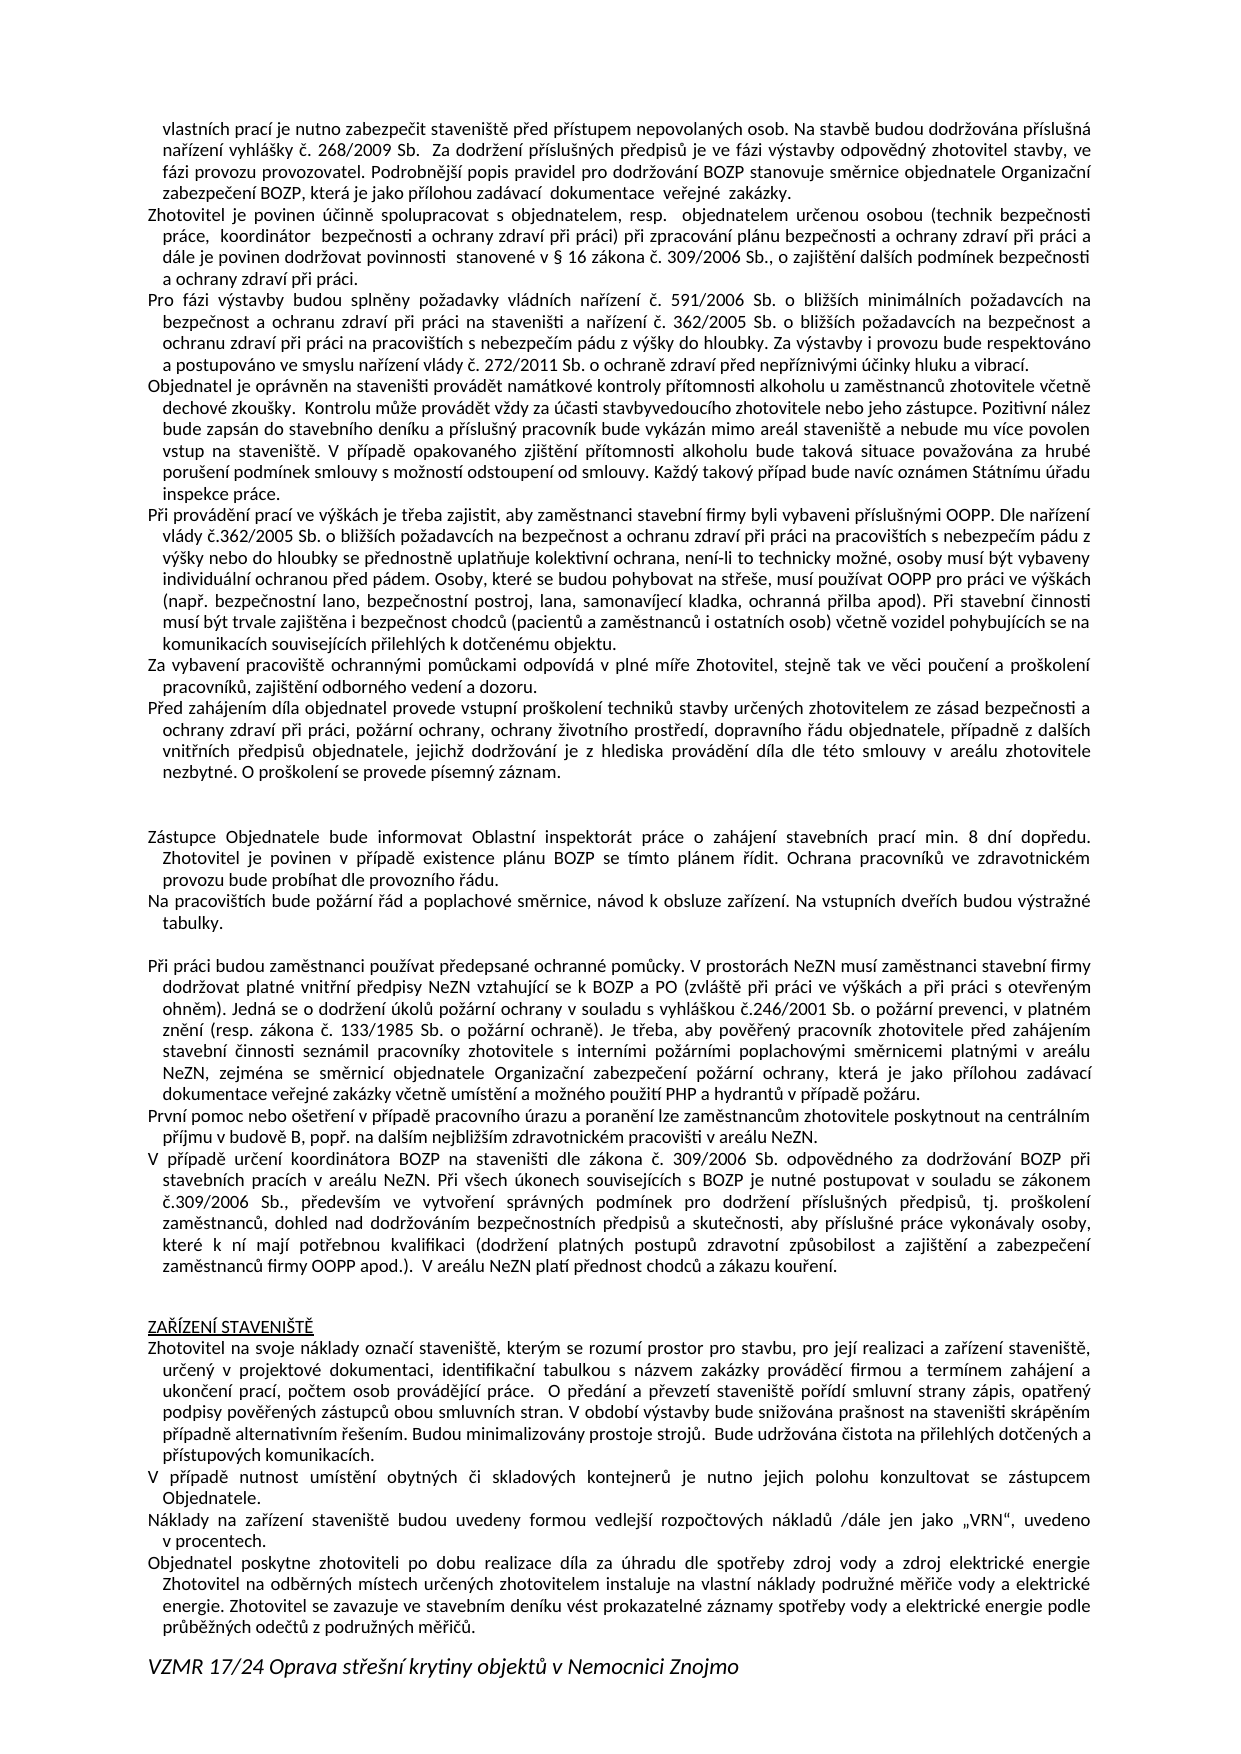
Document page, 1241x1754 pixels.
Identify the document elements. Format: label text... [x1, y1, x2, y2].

text Za vybavení pracoviště ochrannými pomůckami odpovídá v plné míře Zhotovitel, stejně tak ve věci poučení a proškolení pracovníků, zajištění odborného vedení a dozoru. [148, 654, 1092, 697]
text Objednatel poskytne zhotoviteli po dobu realizace díla za úhradu dle spotřeby zdroj vody a zdroj elektrické energie Zhotovitel na odběrných místech určených zhotovitelem instaluje na vlastní náklady podružné měřiče vody a elektrické energie. Zhotovitel se zavazuje ve stavebním deníku vést prokazatelné záznamy spotřeby vody a elektrické energie podle průběžných odečtů z podružných měřičů. [148, 1552, 1092, 1638]
text Objednatel je oprávněn na staveništi provádět namátkové kontroly přítomnosti alkoholu u zaměstnanců zhotovitele včetně dechové zkoušky. Kontrolu může provádět vždy za účasti stavbyvedoucího zhotovitele nebo jeho zástupce. Pozitivní nález bude zapsán do stavebního deníku a příslušný pracovník bude vykázán mimo areál staveniště a nebude mu více povolen vstup na staveniště. V případě opakovaného zjištění přítomnosti alkoholu bude taková situace považována za hrubé porušení podmínek smlouvy s možností odstoupení od smlouvy. Každý takový případ bude navíc oznámen Státnímu úřadu inspekce práce. [148, 376, 1092, 504]
text Pro fázi výstavby budou splněny požadavky vládních nařízení č. 591/2006 Sb. o bližších minimálních požadavcích na bezpečnost a ochranu zdraví při práci na staveništi a nařízení č. 362/2005 Sb. o bližších požadavcích na bezpečnost a ochranu zdraví při práci na pracovištích s nebezpečím pádu z výšky do hloubky. Za výstavby i provozu bude respektováno a postupováno ve smyslu nařízení vlády č. 272/2011 Sb. o ochraně zdraví před nepříznivými účinky hluku a vibrací. [148, 290, 1092, 376]
text Na pracovištích bude požární řád a poplachové směrnice, návod k obsluze zařízení. Na vstupních dveřích budou výstražné tabulky. [148, 891, 1092, 933]
text Náklady na zařízení staveniště budou uvedeny formou vedlejší rozpočtových nákladů /dále jen jako „VRN“, uvedeno v procentech. [148, 1509, 1092, 1552]
text Zhotovitel na svoje náklady označí staveniště, kterým se rozumí prostor pro stavbu, pro její realizaci a zařízení staveniště, určený v projektové dokumentaci, identifikační tabulkou s názvem zakázky prováděcí firmou a termínem zahájení a ukončení prací, počtem osob provádějící práce. O předání a převzetí staveniště pořídí smluvní strany zápis, opatřený podpisy pověřených zástupců obou smluvních stran. V období výstavby bude snižována prašnost na staveništi skrápěním případně alternativním řešením. Budou minimalizovány prostoje strojů. Bude udržována čistota na přilehlých dotčených a přístupových komunikacích. [148, 1337, 1092, 1466]
text Při provádění prací ve výškách je třeba zajistit, aby zaměstnanci stavební firmy byli vybaveni příslušnými OOPP. Dle nařízení vlády č.362/2005 Sb. o bližších požadavcích na bezpečnost a ochranu zdraví při práci na pracovištích s nebezpečím pádu z výšky nebo do hloubky se přednostně uplatňuje kolektivní ochrana, není-li to technicky možné, osoby musí být vybaveny individuální ochranou před pádem. Osoby, které se budou pohybovat na střeše, musí používat OOPP pro práci ve výškách (např. bezpečnostní lano, bezpečnostní postroj, lana, samonavíjecí kladka, ochranná přilba apod). Při stavební činnosti musí být trvale zajištěna i bezpečnost chodců (pacientů a zaměstnanců i ostatních osob) včetně vozidel pohybujících se na komunikacích souvisejících přilehlých k dotčenému objektu. [148, 504, 1092, 654]
text Při práci budou zaměstnanci používat předepsané ochranné pomůcky. V prostorách NeZN musí zaměstnanci stavební firmy dodržovat platné vnitřní předpisy NeZN vztahující se k BOZP a PO (zvláště při práci ve výškách a při práci s otevřeným ohněm). Jedná se o dodržení úkolů požární ochrany v souladu s vyhláškou č.246/2001 Sb. o požární prevenci, v platném znění (resp. zákona č. 133/1985 Sb. o požární ochraně). Je třeba, aby pověřený pracovník zhotovitele před zahájením stavební činnosti seznámil pracovníky zhotovitele s interními požárními poplachovými směrnicemi platnými v areálu NeZN, zejména se směrnicí objednatele Organizační zabezpečení požární ochrany, která je jako přílohou zadávací dokumentace veřejné zakázky včetně umístění a možného použití PHP a hydrantů v případě požáru. [148, 955, 1092, 1105]
text Před zahájením díla objednatel provede vstupní proškolení techniků stavby určených zhotovitelem ze zásad bezpečnosti a ochrany zdraví při práci, požární ochrany, ochrany životního prostředí, dopravního řádu objednatele, případně z dalších vnitřních předpisů objednatele, jejichž dodržování je z hlediska provádění díla dle této smlouvy v areálu zhotovitele nezbytné. O proškolení se provede písemný záznam. [148, 697, 1092, 783]
text V případě určení koordinátora BOZP na staveništi dle zákona č. 309/2006 Sb. odpovědného za dodržování BOZP při stavebních pracích v areálu NeZN. Při všech úkonech souvisejících s BOZP je nutné postupovat v souladu se zákonem č.309/2006 Sb., především ve vytvoření správných podmínek pro dodržení příslušných předpisů, tj. proškolení zaměstnanců, dohled nad dodržováním bezpečnostních předpisů a skutečnosti, aby příslušné práce vykonávaly osoby, které k ní mají potřebnou kvalifikaci (dodržení platných postupů zdravotní způsobilost a zajištění a zabezpečení zaměstnanců firmy OOPP apod.). V areálu NeZN platí přednost chodců a zákazu kouření. [148, 1148, 1092, 1277]
text V případě nutnost umístění obytných či skladových kontejnerů je nutno jejich polohu konzultovat se zástupcem Objednatele. [148, 1466, 1092, 1509]
text První pomoc nebo ošetření v případě pracovního úrazu a poranění lze zaměstnancům zhotovitele poskytnout na centrálním příjmu v budově B, popř. na dalším nejbližším zdravotnickém pracovišti v areálu NeZN. [148, 1105, 1092, 1148]
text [148, 118, 1092, 204]
text ZAŘÍZENÍ STAVENIŠTĚ [148, 1316, 1092, 1337]
text Zhotovitel je povinen účinně spolupracovat s objednatelem, resp. objednatelem určenou osobou (technik bezpečnosti práce, koordinátor bezpečnosti a ochrany zdraví při práci) při zpracování plánu bezpečnosti a ochrany zdraví při práci a dále je povinen dodržovat povinnosti stanovené v § 16 zákona č. 309/2006 Sb., o zajištění dalších podmínek bezpečnosti a ochrany zdraví při práci. [148, 204, 1092, 290]
text Zástupce Objednatele bude informovat Oblastní inspektorát práce o zahájení stavebních prací min. 8 dní dopředu. Zhotovitel je povinen v případě existence plánu BOZP se tímto plánem řídit. Ochrana pracovníků ve zdravotnickém provozu bude probíhat dle provozního řádu. [148, 826, 1092, 891]
